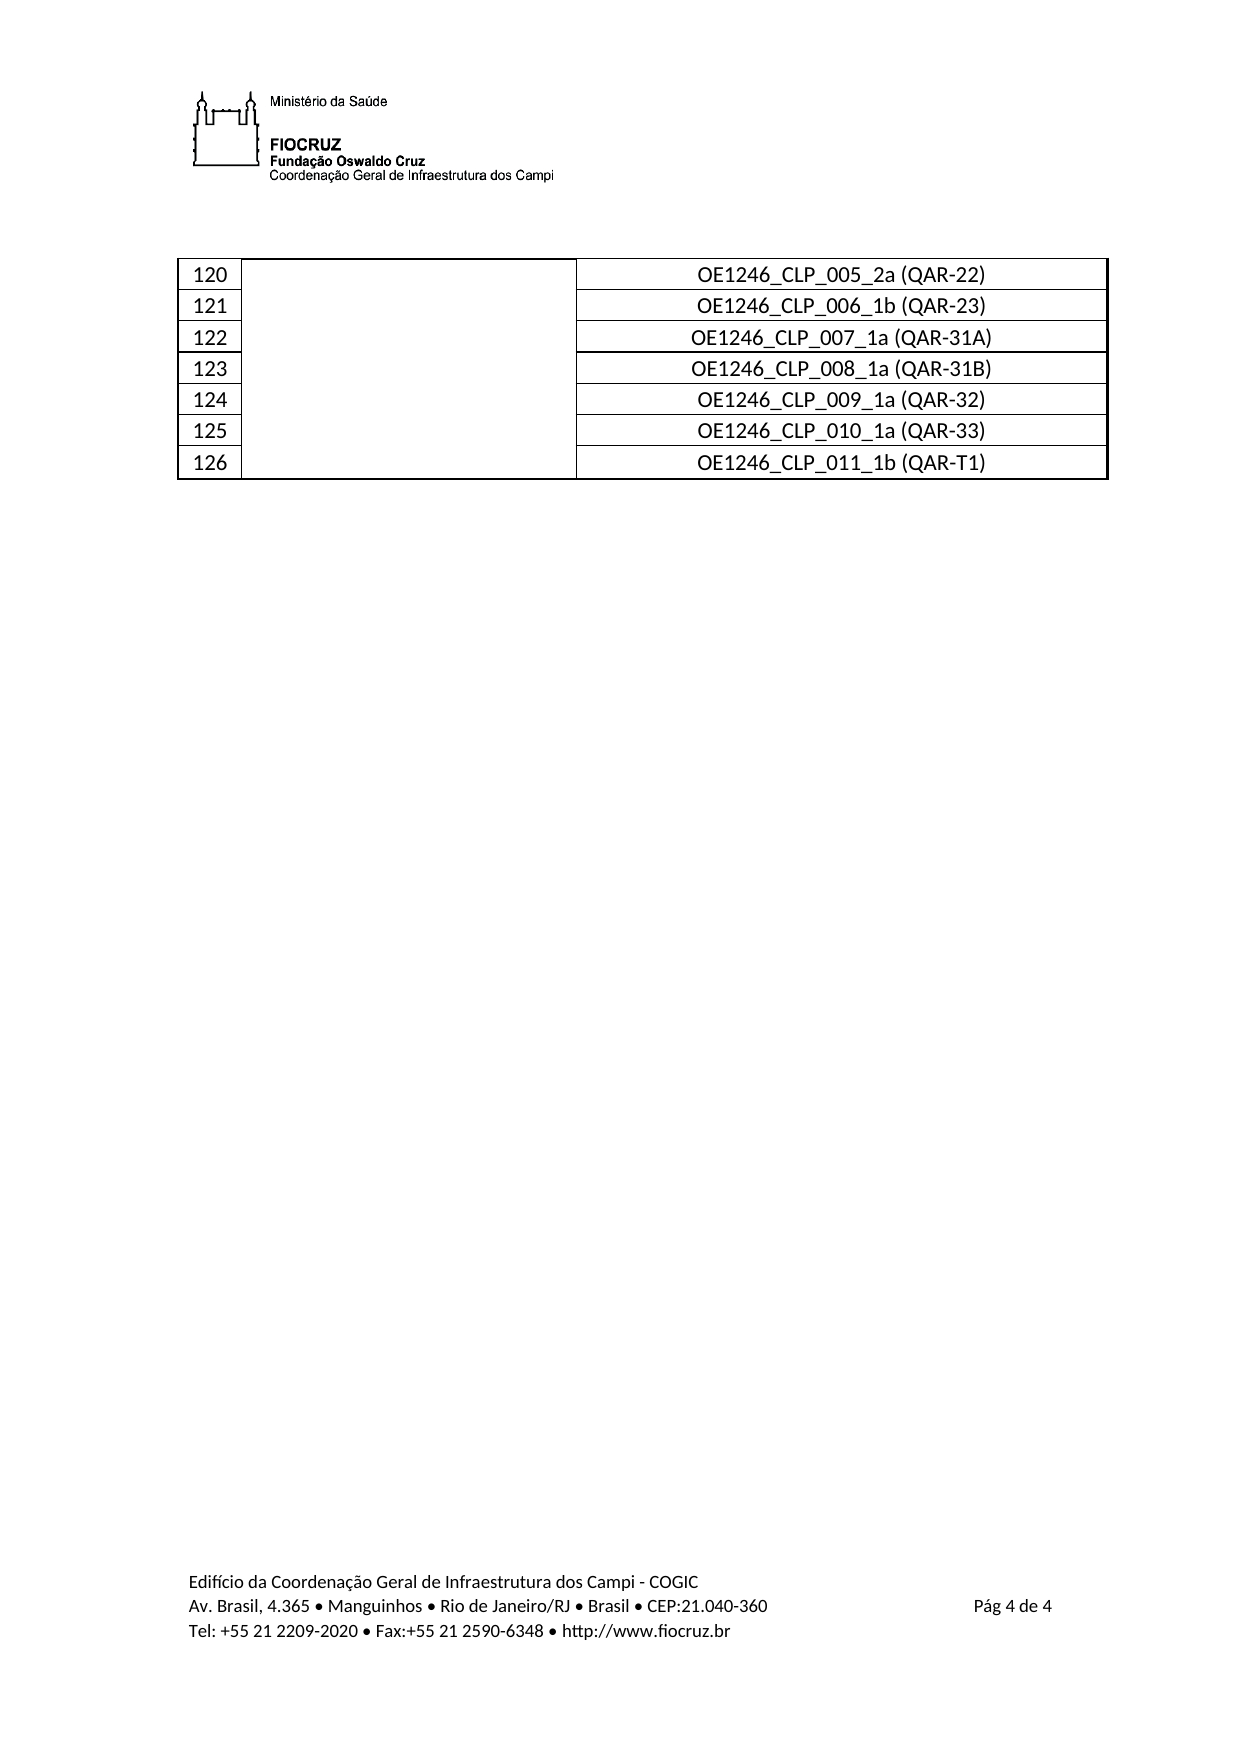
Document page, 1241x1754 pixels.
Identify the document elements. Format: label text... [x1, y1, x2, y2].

table_cell OE1246_CLP_006_1b (QAR-23) [577, 290, 1106, 320]
table_cell 125 [179, 415, 241, 445]
table_cell OE1246_CLP_010_1a (QAR-33) [577, 415, 1106, 445]
table_cell 123 [179, 353, 241, 383]
table_cell 126 [179, 446, 241, 478]
table_cell 124 [179, 384, 241, 414]
table_cell OE1246_CLP_008_1a (QAR-31B) [577, 353, 1106, 383]
table_cell OE1246_CLP_005_2a (QAR-22) [577, 259, 1106, 289]
table_cell OE1246_CLP_011_1b (QAR-T1) [577, 446, 1106, 478]
picture [177, 73, 884, 211]
table_cell 122 [179, 321, 241, 351]
table_cell 120 [179, 259, 241, 289]
table_cell 121 [179, 290, 241, 320]
table_cell OE1246_CLP_009_1a (QAR-32) [577, 384, 1106, 414]
table_cell OE1246_CLP_007_1a (QAR-31A) [577, 321, 1106, 351]
